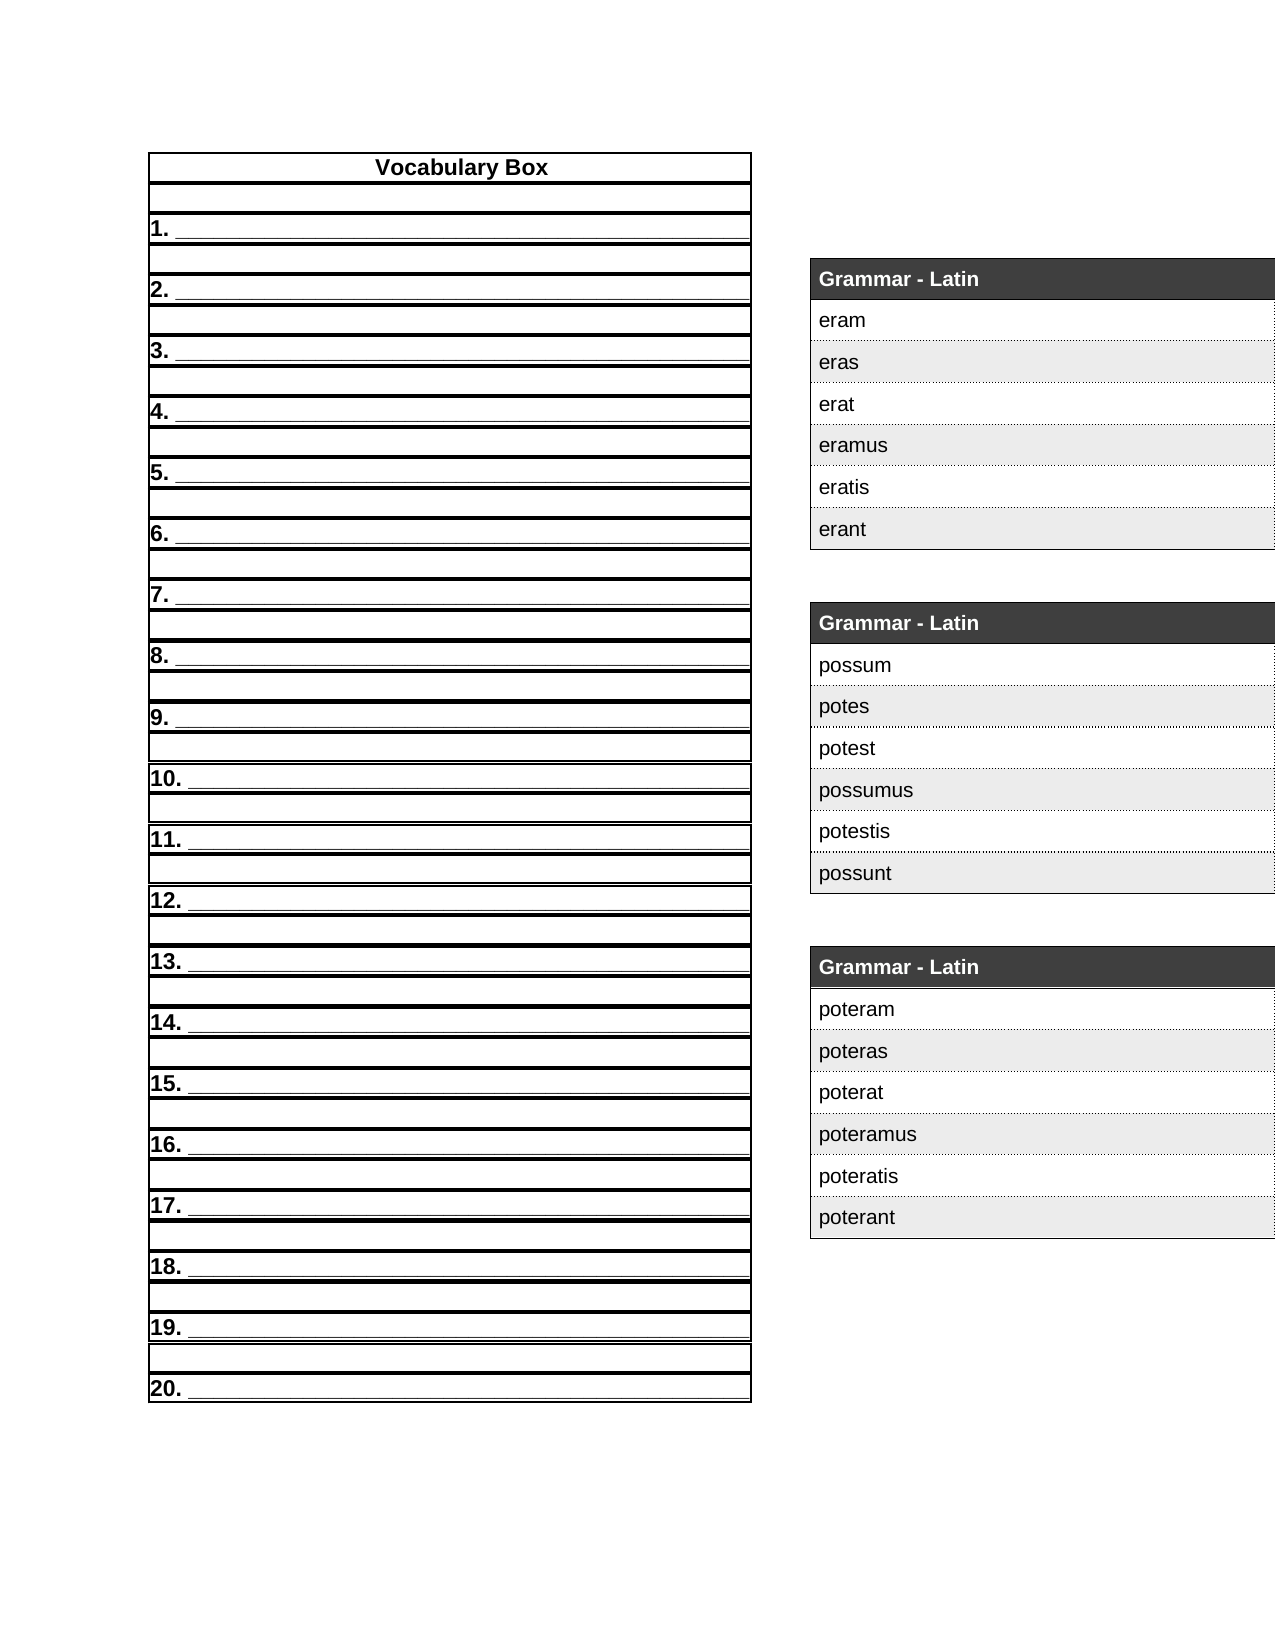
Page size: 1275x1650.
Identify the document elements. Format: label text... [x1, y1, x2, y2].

table_cell poteras [811, 1029, 1275, 1071]
text 5. _____________________________________________ [150, 459, 750, 486]
text 17. ____________________________________________ [150, 1192, 750, 1218]
text Vocabulary Box [150, 154, 750, 181]
text 8. _____________________________________________ [150, 643, 750, 669]
table_cell erant [811, 507, 1275, 549]
table_cell potest [811, 726, 1275, 768]
text 20. ____________________________________________ [150, 1375, 750, 1401]
table_cell eramus [811, 424, 1275, 465]
table_cell possumus [811, 768, 1275, 810]
table_cell potes [811, 685, 1275, 726]
text 1. _____________________________________________ [150, 215, 750, 242]
table_cell poteram [811, 989, 1275, 1029]
text 10. ____________________________________________ [150, 765, 750, 791]
table_cell poteramus [811, 1113, 1275, 1154]
table_cell poterant [811, 1196, 1275, 1237]
table_header Grammar - Latin [811, 603, 1275, 643]
text 9. _____________________________________________ [150, 704, 750, 730]
text 19. ____________________________________________ [150, 1314, 750, 1340]
table_header Grammar - Latin [811, 259, 1275, 299]
text 13. ____________________________________________ [150, 948, 750, 974]
table_cell eratis [811, 465, 1275, 507]
text 6. _____________________________________________ [150, 520, 750, 547]
table_cell poteratis [811, 1154, 1275, 1196]
table_cell possunt [811, 851, 1275, 893]
text 11. ____________________________________________ [150, 826, 750, 852]
text 2. _____________________________________________ [150, 276, 750, 303]
text 12. ____________________________________________ [150, 887, 750, 913]
table_cell erat [811, 382, 1275, 424]
text 15. ____________________________________________ [150, 1070, 750, 1096]
text 4. _____________________________________________ [150, 398, 750, 425]
table_cell potestis [811, 810, 1275, 851]
table_cell eram [811, 300, 1275, 340]
text 7. _____________________________________________ [150, 581, 750, 608]
text 3. _____________________________________________ [150, 337, 750, 364]
text 14. ____________________________________________ [150, 1009, 750, 1035]
table_header Grammar - Latin [811, 947, 1275, 987]
table_cell poterat [811, 1071, 1275, 1112]
table_cell possum [811, 644, 1275, 685]
text 18. ____________________________________________ [150, 1253, 750, 1279]
text 16. ____________________________________________ [150, 1131, 750, 1157]
table_cell eras [811, 340, 1275, 382]
